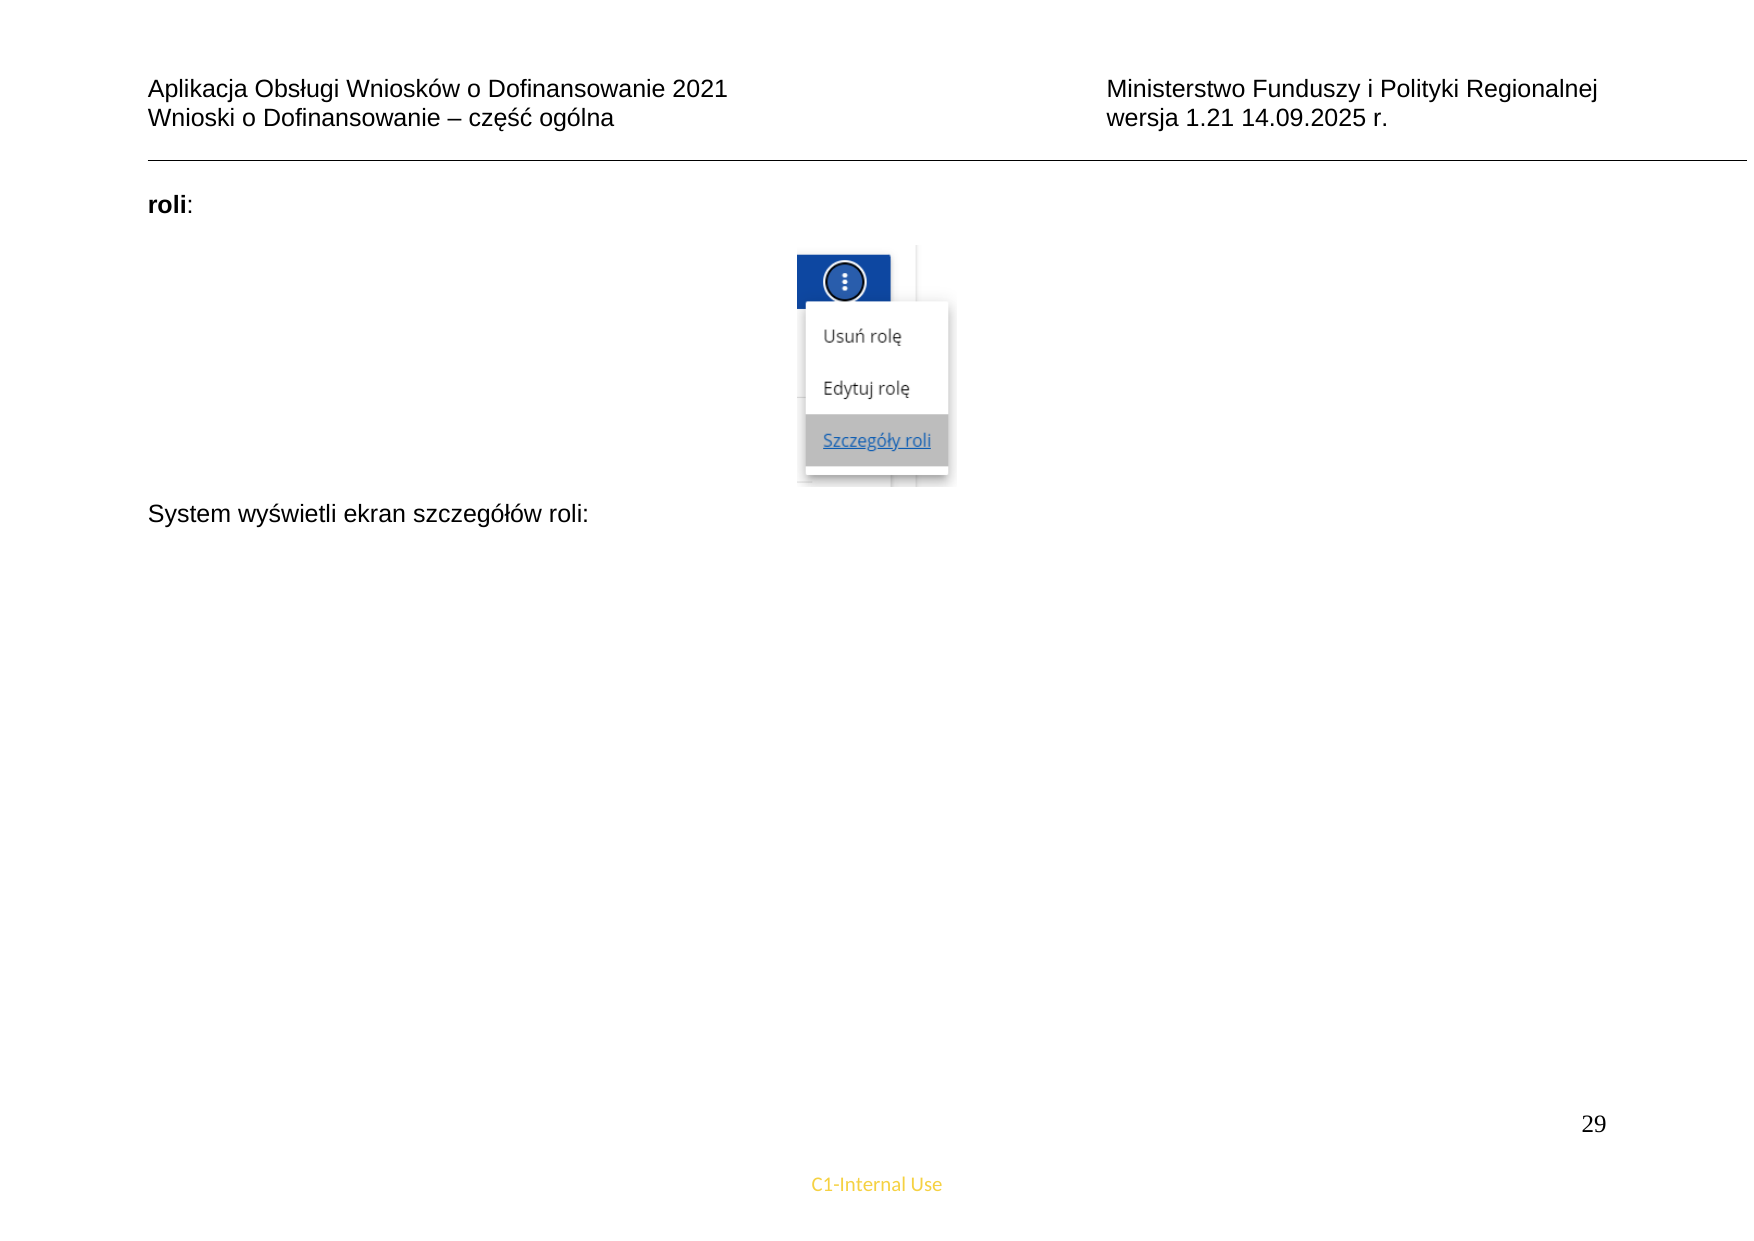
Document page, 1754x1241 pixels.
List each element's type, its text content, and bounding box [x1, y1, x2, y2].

text System wyświetli ekran szczegółów roli: [148, 499, 1606, 528]
text W celu wyświetlenia szczegółów wybranej roli kliknij na ikonę w prawym górnym rogu belki i wybierz element. Szczegóły roli: [148, 190, 1606, 218]
picture [797, 245, 957, 487]
